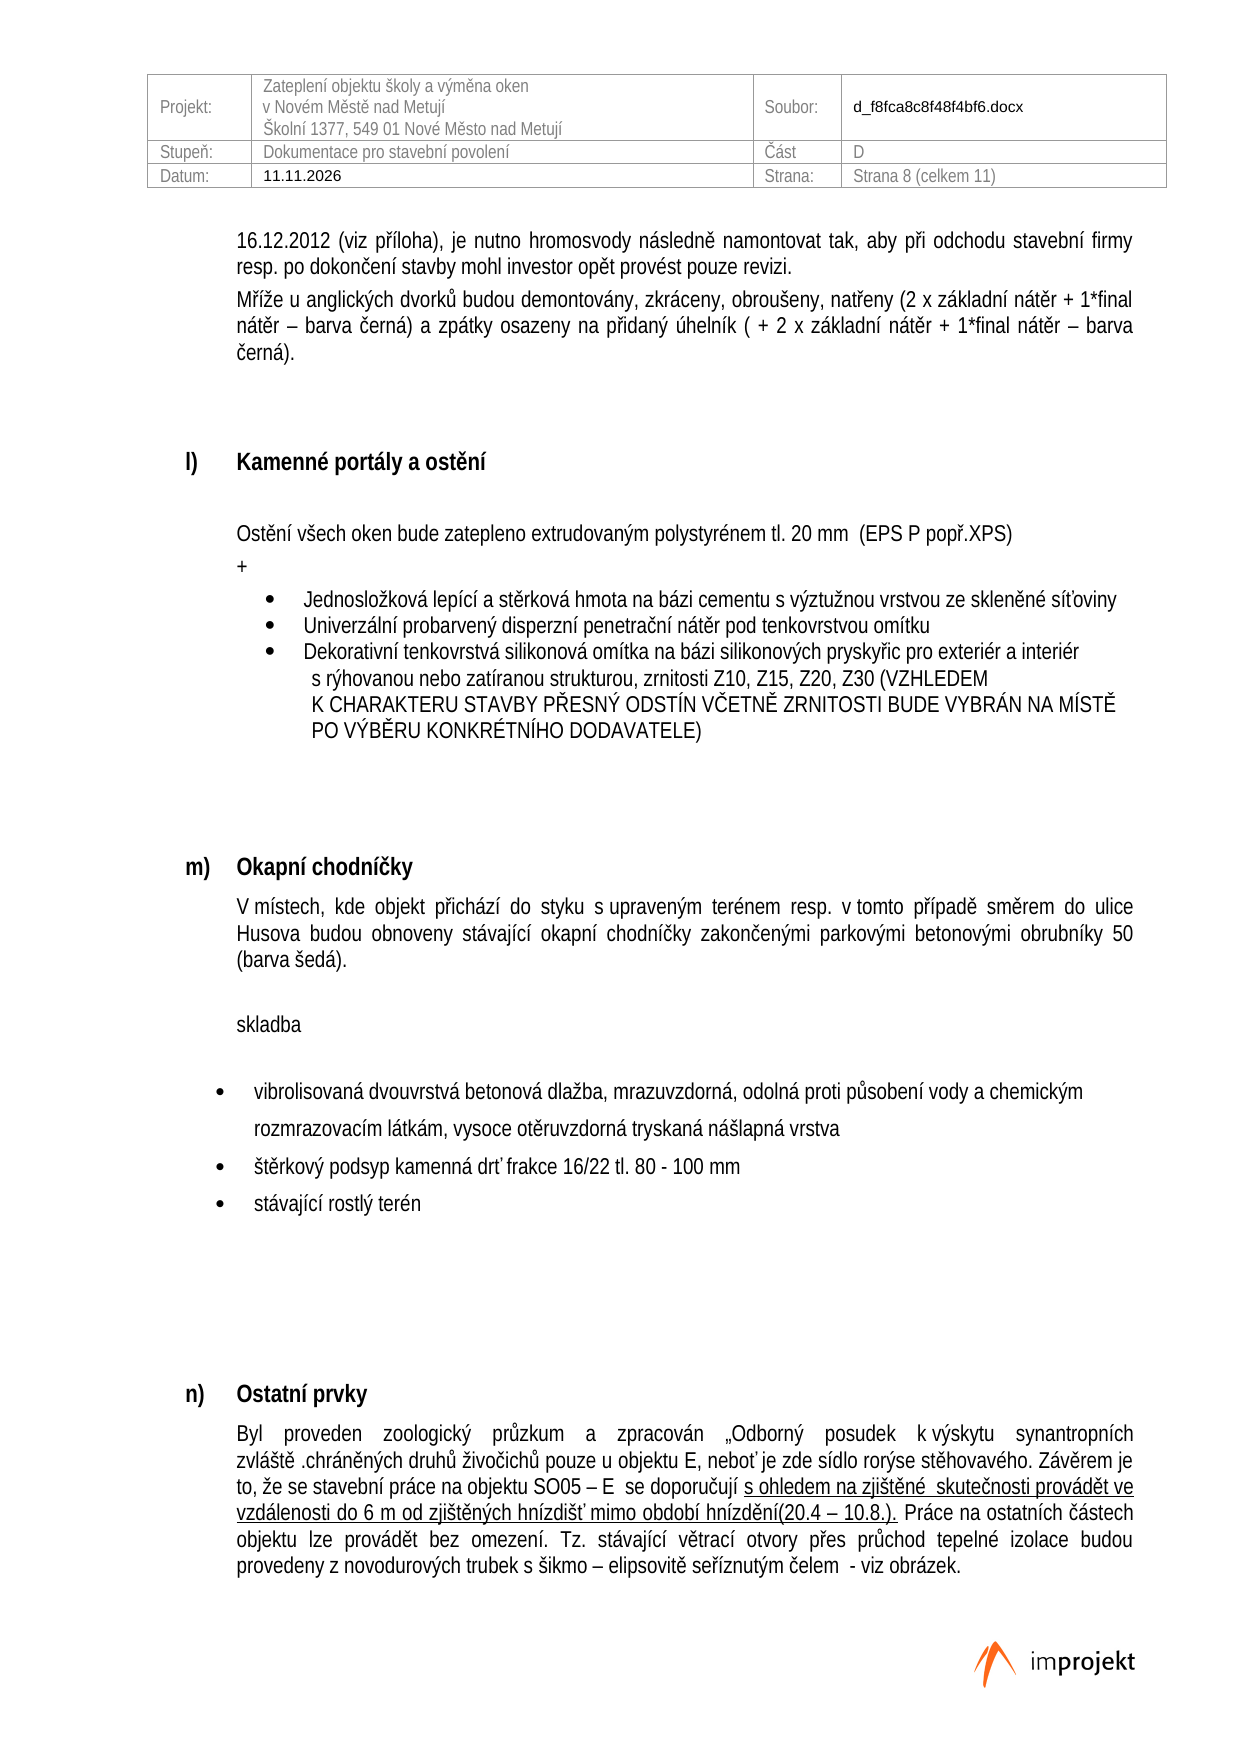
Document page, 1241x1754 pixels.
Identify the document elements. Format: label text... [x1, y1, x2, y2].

list stávající rostlý terén [216, 1179, 1134, 1217]
text skladba [236, 1011, 1134, 1037]
subtitle Okapní chodníčky [185, 852, 1134, 881]
list Dekorativní tenkovrstvá silikonová omítka na bázi silikonových pryskyřic pro exteriér a interiér [266, 638, 1134, 665]
subtitle Kamenné portály a ostění [185, 447, 1134, 475]
picture [972, 1639, 1137, 1689]
list Univerzální probarvený disperzní penetrační nátěr pod tenkovrstvou omítku [266, 612, 1134, 638]
text V místech, kde objekt přichází do styku s upraveným terénem resp. v tomto případě směrem do ulice Husova budou obnoveny stávající okapní chodníčky zakončenými parkovými betonovými obrubníky 50 (barva šedá). [236, 893, 1134, 972]
list vibrolisovaná dvouvrstvá betonová dlažba, mrazuvzdorná, odolná proti působení vody a chemickým rozmrazovacím látkám, vysoce otěruvzdorná tryskaná nášlapná vrstva [216, 1067, 1134, 1142]
list Jednosložková lepící a stěrková hmota na bázi cementu s výztužnou vrstvou ze skleněné síťoviny [266, 586, 1134, 612]
text Ostění všech oken bude zatepleno extrudovaným polystyrénem tl. 20 mm (EPS P popř.XPS) [236, 520, 1134, 547]
subtitle Ostatní prvky [185, 1379, 1134, 1408]
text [236, 227, 1134, 279]
list s rýhovanou nebo zatíranou strukturou, zrnitosti Z10, Z15, Z20, Z30 (VZHLEDEM K CHARAKTERU STAVBY PŘESNÝ ODSTÍN VČETNĚ ZRNITOSTI BUDE VYBRÁN NA MÍSTĚ PO VÝBĚRU KONKRÉTNÍHO DODAVATELE) [311, 665, 1134, 744]
text + [236, 553, 1134, 579]
list štěrkový podsyp kamenná drť frakce 16/22 tl. 80 - 100 mm [216, 1142, 1134, 1179]
text Mříže u anglických dvorků budou demontovány, zkráceny, obroušeny, natřeny (2 x základní nátěr + 1*final nátěr – barva černá) a zpátky osazeny na přidaný úhelník ( + 2 x základní nátěr + 1*final nátěr – barva černá). [236, 286, 1134, 365]
text Byl proveden zoologický průzkum a zpracován „Odborný posudek k výskytu synantropních zvláště .chráněných druhů živočichů pouze u objektu E, neboť je zde sídlo rorýse stěhovavého. Závěrem je to, že se stavební práce na objektu SO05 – E se doporučují s ohledem na zjištěné skutečnosti provádět ve vzdálenosti do 6 m od zjištěných hnízdišť mimo období hnízdění(20.4 – 10.8.). Práce na ostatních částech objektu lze provádět bez omezení. Tz. stávající větrací otvory přes průchod tepelné izolace budou provedeny z novodurových trubek s šikmo – elipsovitě seříznutým čelem - viz obrázek. [236, 1420, 1134, 1578]
